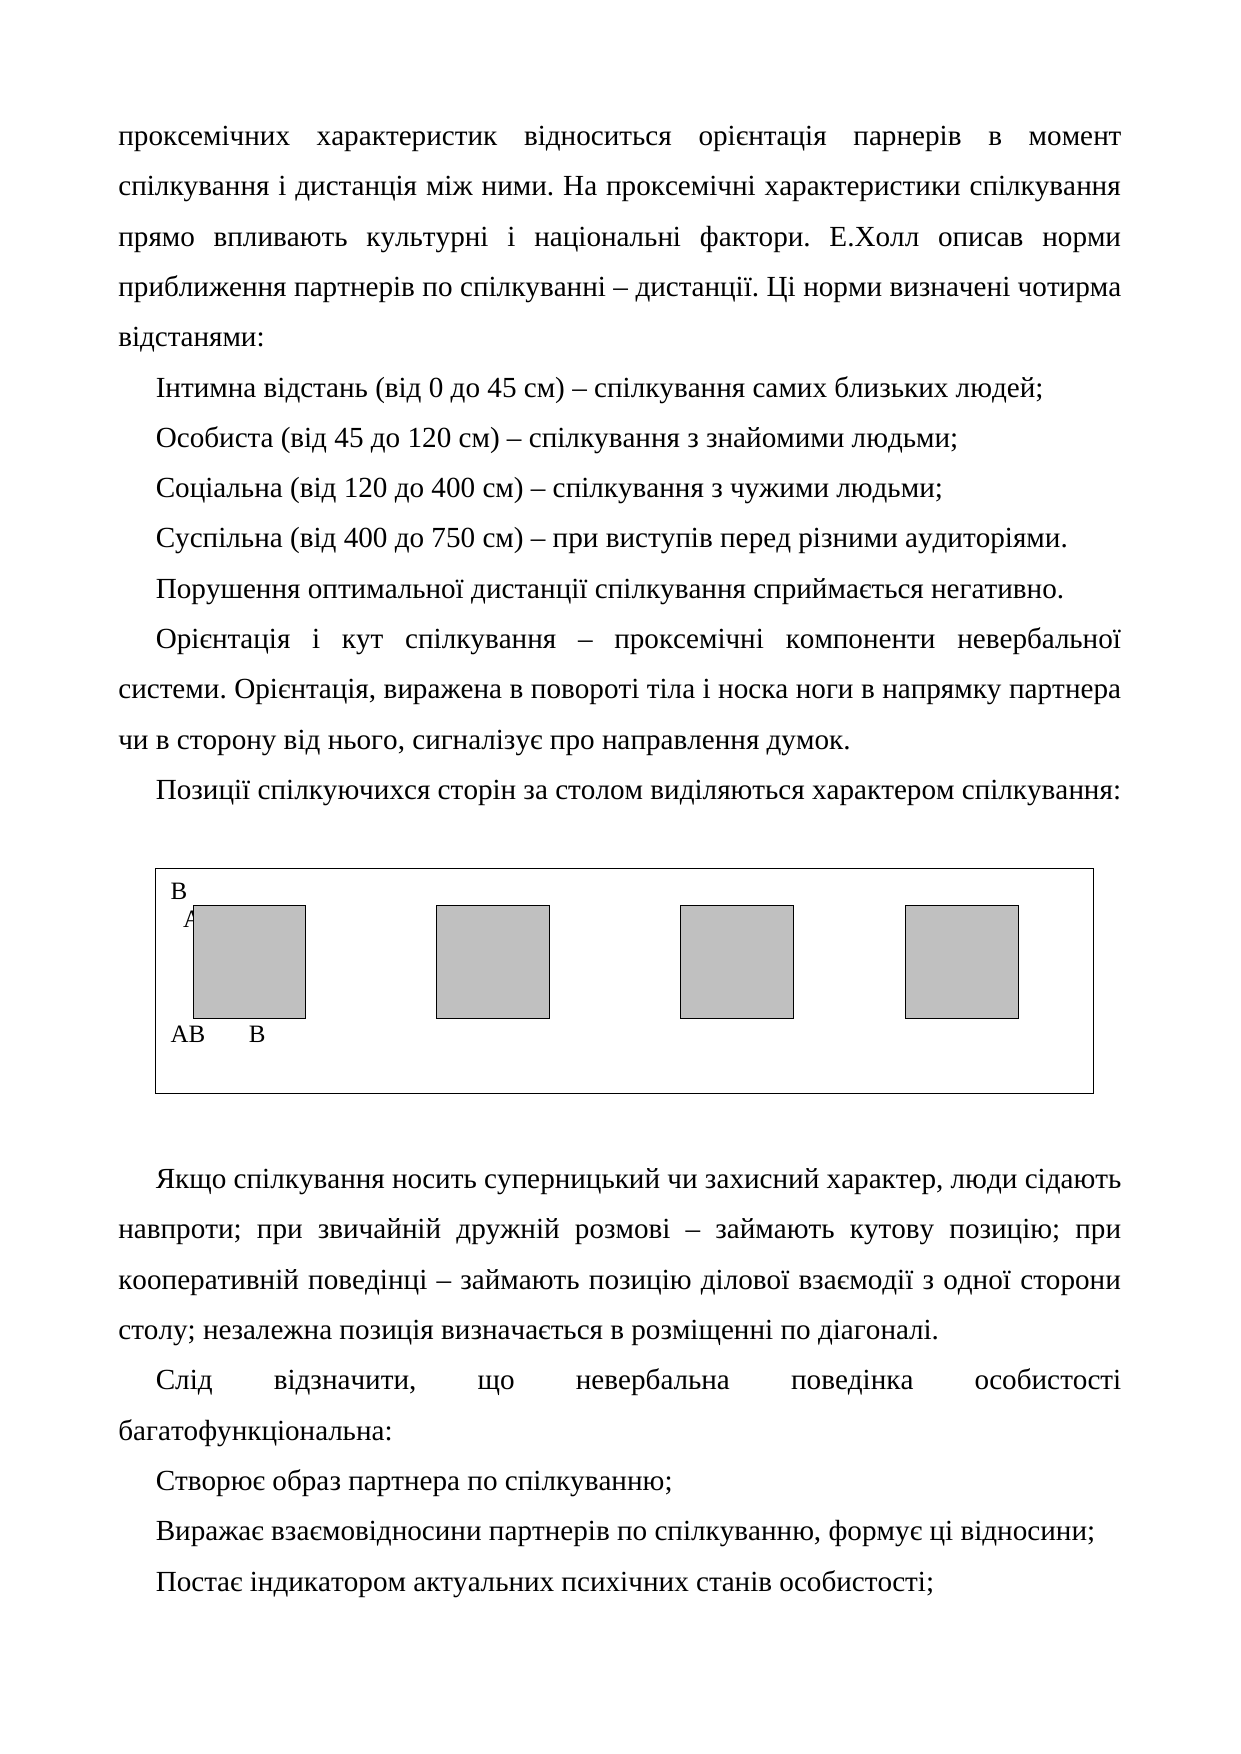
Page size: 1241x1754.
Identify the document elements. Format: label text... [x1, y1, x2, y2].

text Особиста (від 45 до 120 см) – спілкування з знайомими людьми; [118, 420, 1122, 453]
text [118, 118, 1122, 353]
text Виражає взаємовідносини партнерів по спілкуванню, формує ці відносини; [118, 1513, 1122, 1547]
text Позиції спілкуючихся сторін за столом виділяються характером спілкування: [118, 772, 1122, 806]
text Орієнтація і кут спілкування – проксемічні компоненти невербальної системи. Орієнтація, виражена в повороті тіла і носка ноги в напрямку партнера чи в сторону від нього, сигналізує про направлення думок. [118, 621, 1122, 755]
text Суспільна (від 400 до 750 см) – при виступів перед різними аудиторіями. [118, 521, 1122, 554]
text Постає індикатором актуальних психічних станів особистості; [118, 1564, 1122, 1597]
text Створює образ партнера по спілкуванню; [118, 1463, 1122, 1497]
text Якщо спілкування носить суперницький чи захисний характер, люди сідають навпроти; при звичайній дружній розмові – займають кутову позицію; при кооперативній поведінці – займають позицію ділової взаємодії з одної сторони столу; незалежна позиція визначається в розміщенні по діагоналі. [118, 1161, 1122, 1346]
text Слід відзначити, що невербальна поведінка особистості багатофункціональна: [118, 1362, 1122, 1446]
text Порушення оптимальної дистанції спілкування сприймається негативно. [118, 571, 1122, 604]
text Інтимна відстань (від 0 до 45 см) – спілкування самих близьких людей; [118, 370, 1122, 403]
text Соціальна (від 120 до 400 см) – спілкування з чужими людьми; [118, 470, 1122, 504]
